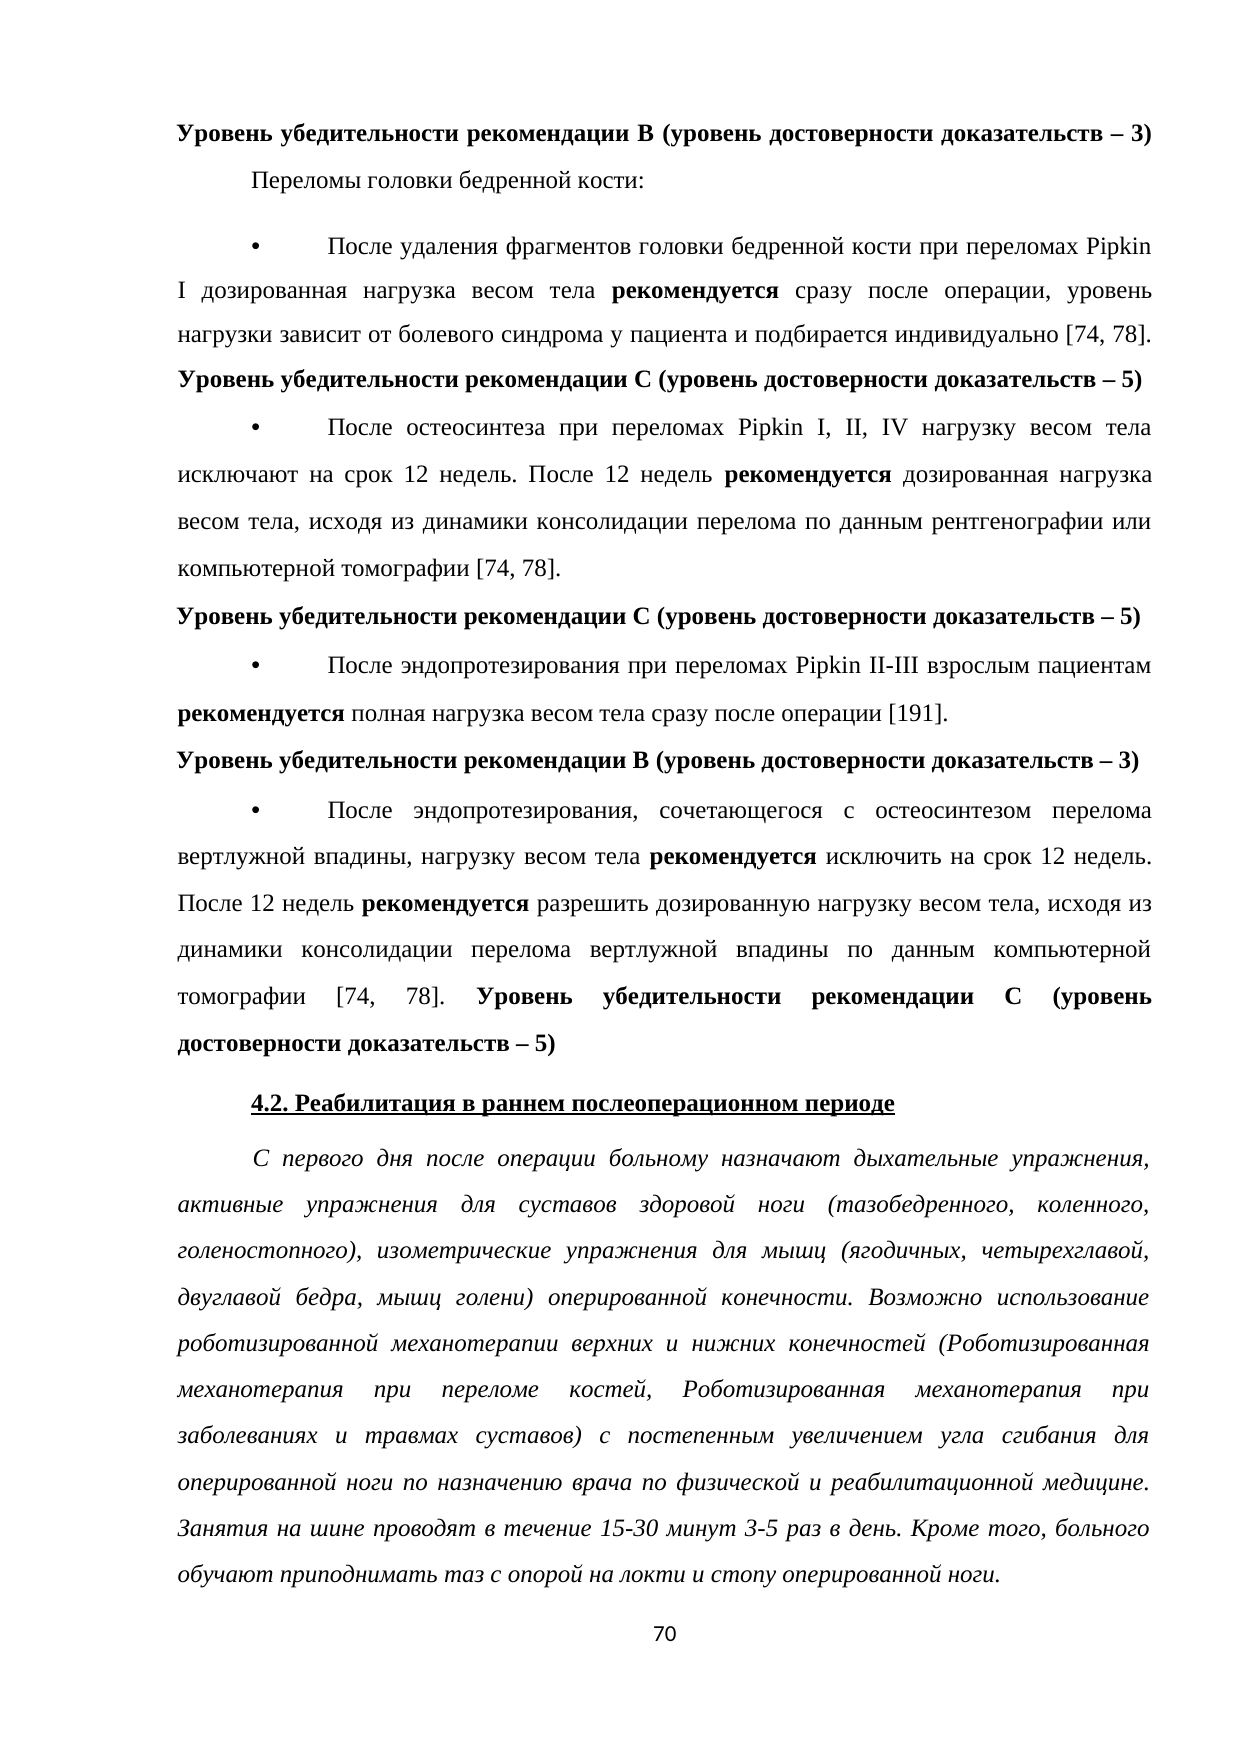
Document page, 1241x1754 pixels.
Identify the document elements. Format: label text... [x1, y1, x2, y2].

list После эндопротезирования, сочетающегося с остеосинтезом перелома вертлужной впадины, нагрузку весом тела рекомендуется исключить на срок 12 недель. После 12 недель рекомендуется разрешить дозированную нагрузку весом тела, исходя из динамики консолидации перелома вертлужной впадины по данным компьютерной томографии [74, 78]. Уровень убедительности рекомендации С (уровень достоверности доказательств – 5) [177, 795, 1152, 1056]
text Уровень убедительности рекомендации С (уровень достоверности доказательств – 5) [176, 601, 1153, 629]
list После удаления фрагментов головки бедренной кости при переломах Pipkin I дозированная нагрузка весом тела рекомендуется сразу после операции, уровень нагрузки зависит от болевого синдрома у пациента и подбирается индивидуально [74, 78]. Уровень убедительности рекомендации С (уровень достоверности доказательств – 5) [177, 231, 1152, 392]
text Уровень убедительности рекомендации В (уровень достоверности доказательств – 3) [176, 745, 1153, 774]
list После эндопротезирования при переломах Pipkin II-III взрослым пациентам рекомендуется полная нагрузка весом тела сразу после операции [191]. [177, 650, 1152, 726]
text Уровень убедительности рекомендации В (уровень достоверности доказательств – 3) Переломы головки бедренной кости: [176, 118, 1153, 194]
list После остеосинтеза при переломах Pipkin I, II, IV нагрузку весом тела исключают на срок 12 недель. После 12 недель рекомендуется дозированная нагрузка весом тела, исходя из динамики консолидации перелома по данным рентгенографии или компьютерной томографии [74, 78]. [177, 412, 1152, 582]
text С первого дня после операции больному назначают дыхательные упражнения, активные упражнения для суставов здоровой ноги (тазобедренного, коленного, голеностопного), изометрические упражнения для мышц (ягодичных, четырехглавой, двуглавой бедра, мышц голени) оперированной конечности. Возможно использование роботизированной механотерапии верхних и нижних конечностей (Роботизированная механотерапия при переломе костей, Роботизированная механотерапия при заболеваниях и травмах суставов) с постепенным увеличением угла сгибания для оперированной ноги по назначению врача по физической и реабилитационной медицине. Занятия на шине проводят в течение 15-30 минут 3-5 раз в день. Кроме того, больного обучают приподнимать таз с опорой на локти и стопу оперированной ноги. [177, 1143, 1153, 1588]
subtitle 4.2. Реабилитация в раннем послеоперационном периоде [251, 1088, 1157, 1117]
